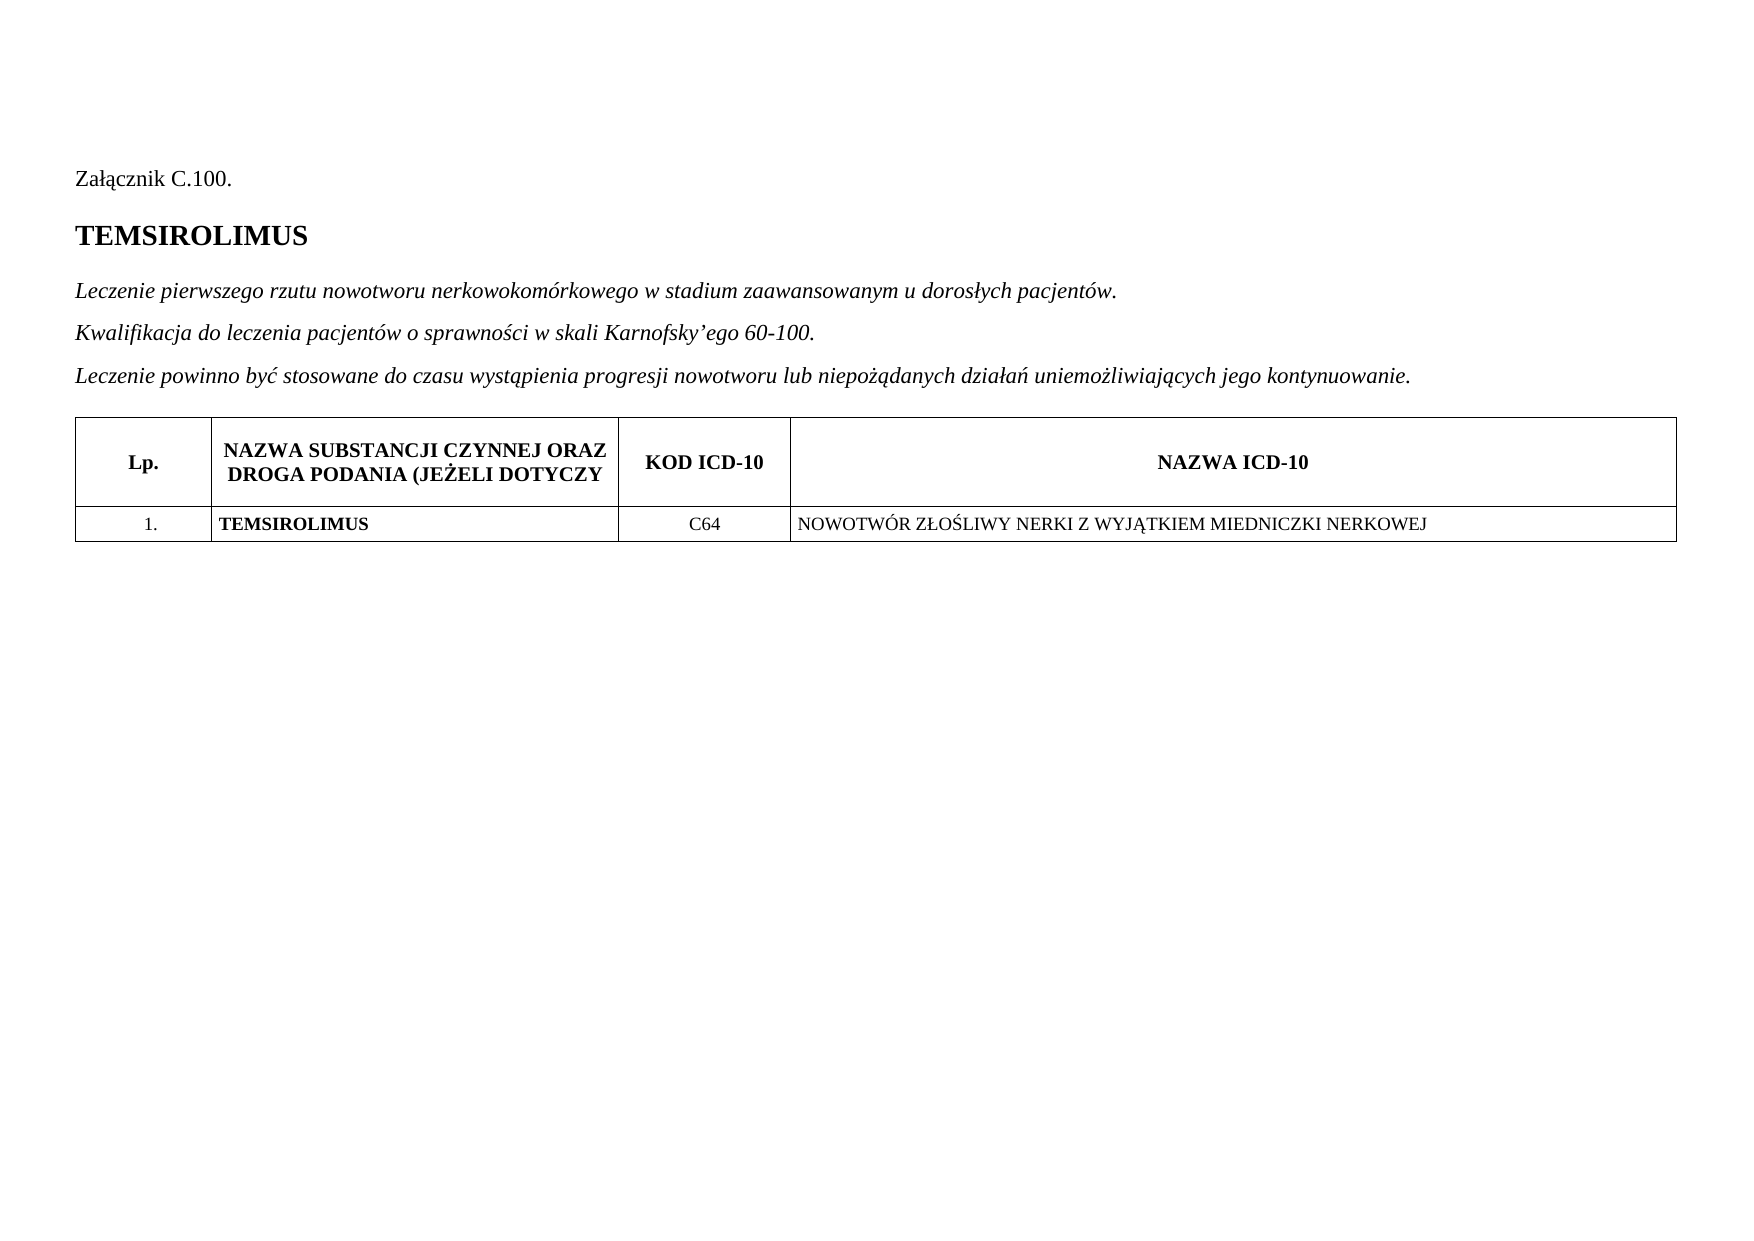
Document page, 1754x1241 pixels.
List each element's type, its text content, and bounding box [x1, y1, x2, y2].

text Załącznik C.100. [75, 165, 1679, 192]
table_cell NOWOTWÓR ZŁOŚLIWY NERKI Z WYJĄTKIEM MIEDNICZKI NERKOWEJ [791, 507, 1676, 541]
text TEMSIROLIMUS [75, 218, 1679, 252]
table_cell C64 [619, 507, 790, 541]
table_header Lp. [76, 418, 211, 506]
table_header NAZWA SUBSTANCJI CZYNNEJ ORAZ DROGA PODANIA (JEŻELI DOTYCZY [212, 418, 618, 506]
text Kwalifikacja do leczenia pacjentów o sprawności w skali Karnofsky’ego 60-100. [75, 319, 1679, 346]
text Leczenie pierwszego rzutu nowotworu nerkowokomórkowego w stadium zaawansowanym u dorosłych pacjentów. [75, 277, 1679, 303]
table_header KOD ICD-10 [619, 418, 790, 506]
table_cell [76, 507, 211, 541]
text Leczenie powinno być stosowane do czasu wystąpienia progresji nowotworu lub niepożądanych działań uniemożliwiających jego kontynuowanie. [75, 362, 1679, 388]
table_header NAZWA ICD-10 [791, 418, 1676, 506]
table_cell TEMSIROLIMUS [212, 507, 618, 541]
